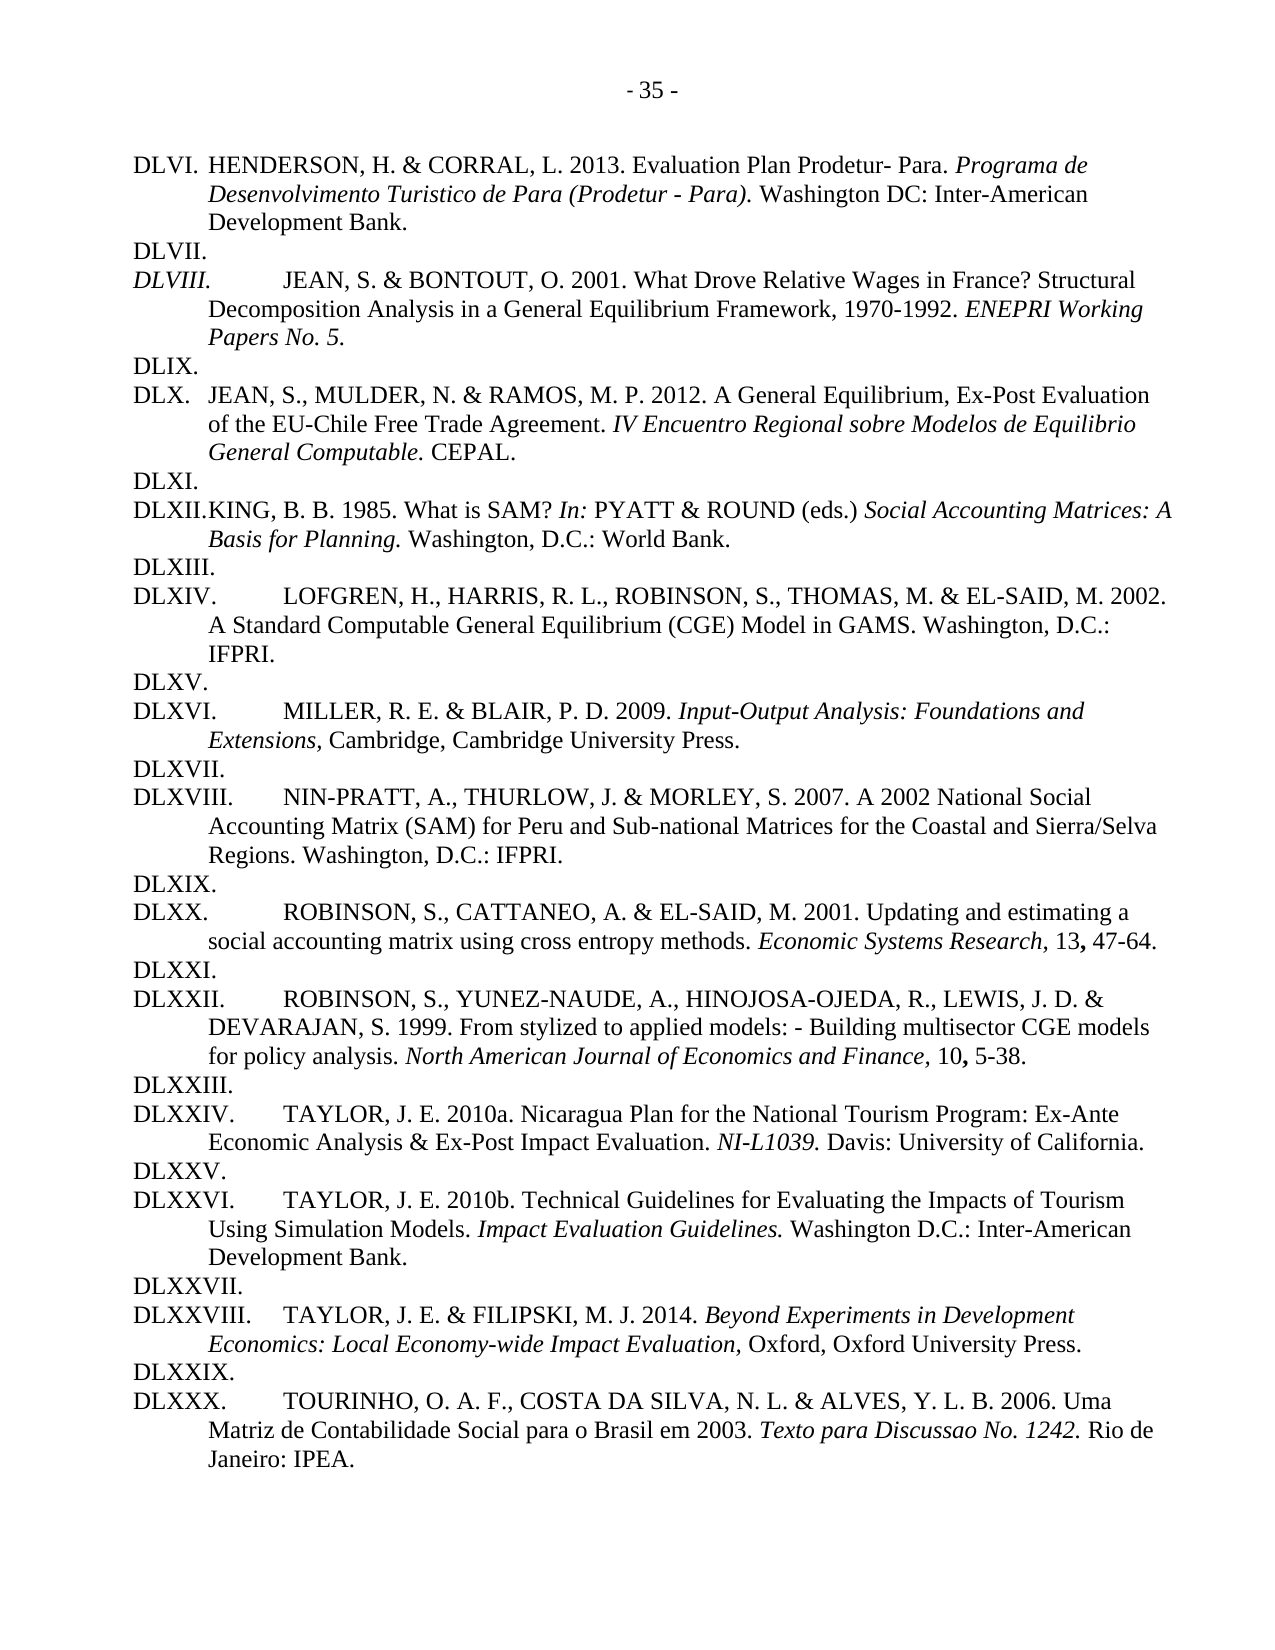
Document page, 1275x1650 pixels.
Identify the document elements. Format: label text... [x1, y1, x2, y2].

text LOFGREN, H., HARRIS, R. L., ROBINSON, S., THOMAS, M. & EL-SAID, M. 2002. A Standard Computable General Equilibrium (CGE) Model in GAMS. Washington, D.C.: IFPRI. [133, 581, 1172, 667]
text KING, B. B. 1985. What is SAM? In: PYATT & ROUND (eds.) Social Accounting Matrices: A Basis for Planning. Washington, D.C.: World Bank. [133, 495, 1172, 552]
text NIN-PRATT, A., THURLOW, J. & MORLEY, S. 2007. A 2002 National Social Accounting Matrix (SAM) for Peru and Sub-national Matrices for the Coastal and Sierra/Selva Regions. Washington, D.C.: IFPRI. [133, 782, 1172, 869]
text TAYLOR, J. E. 2010b. Technical Guidelines for Evaluating the Impacts of Tourism Using Simulation Models. Impact Evaluation Guidelines. Washington D.C.: Inter-American Development Bank. [133, 1185, 1172, 1271]
text HENDERSON, H. & CORRAL, L. 2013. Evaluation Plan Prodetur- Para. Programa de Desenvolvimento Turistico de Para (Prodetur - Para). Washington DC: Inter-American Development Bank. [133, 150, 1172, 236]
text ROBINSON, S., YUNEZ-NAUDE, A., HINOJOSA-OJEDA, R., LEWIS, J. D. & DEVARAJAN, S. 1999. From stylized to applied models: - Building multisector CGE models for policy analysis. North American Journal of Economics and Finance, 10, 5-38. [133, 984, 1172, 1070]
text TAYLOR, J. E. 2010a. Nicaragua Plan for the National Tourism Program: Ex-Ante Economic Analysis & Ex-Post Impact Evaluation. NI-L1039. Davis: University of California. [133, 1099, 1172, 1156]
text ROBINSON, S., CATTANEO, A. & EL-SAID, M. 2001. Updating and estimating a social accounting matrix using cross entropy methods. Economic Systems Research, 13, 47-64. [133, 897, 1172, 955]
text JEAN, S. & BONTOUT, O. 2001. What Drove Relative Wages in France? Structural Decomposition Analysis in a General Equilibrium Framework, 1970-1992. ENEPRI Working Papers No. 5. [133, 265, 1172, 351]
text JEAN, S., MULDER, N. & RAMOS, M. P. 2012. A General Equilibrium, Ex-Post Evaluation of the EU-Chile Free Trade Agreement. IV Encuentro Regional sobre Modelos de Equilibrio General Computable. CEPAL. [133, 380, 1172, 466]
text TAYLOR, J. E. & FILIPSKI, M. J. 2014. Beyond Experiments in Development Economics: Local Economy-wide Impact Evaluation, Oxford, Oxford University Press. [133, 1300, 1172, 1357]
text MILLER, R. E. & BLAIR, P. D. 2009. Input-Output Analysis: Foundations and Extensions, Cambridge, Cambridge University Press. [133, 696, 1172, 754]
text TOURINHO, O. A. F., COSTA DA SILVA, N. L. & ALVES, Y. L. B. 2006. Uma Matriz de Contabilidade Social para o Brasil em 2003. Texto para Discussao No. 1242. Rio de Janeiro: IPEA. [133, 1386, 1172, 1472]
